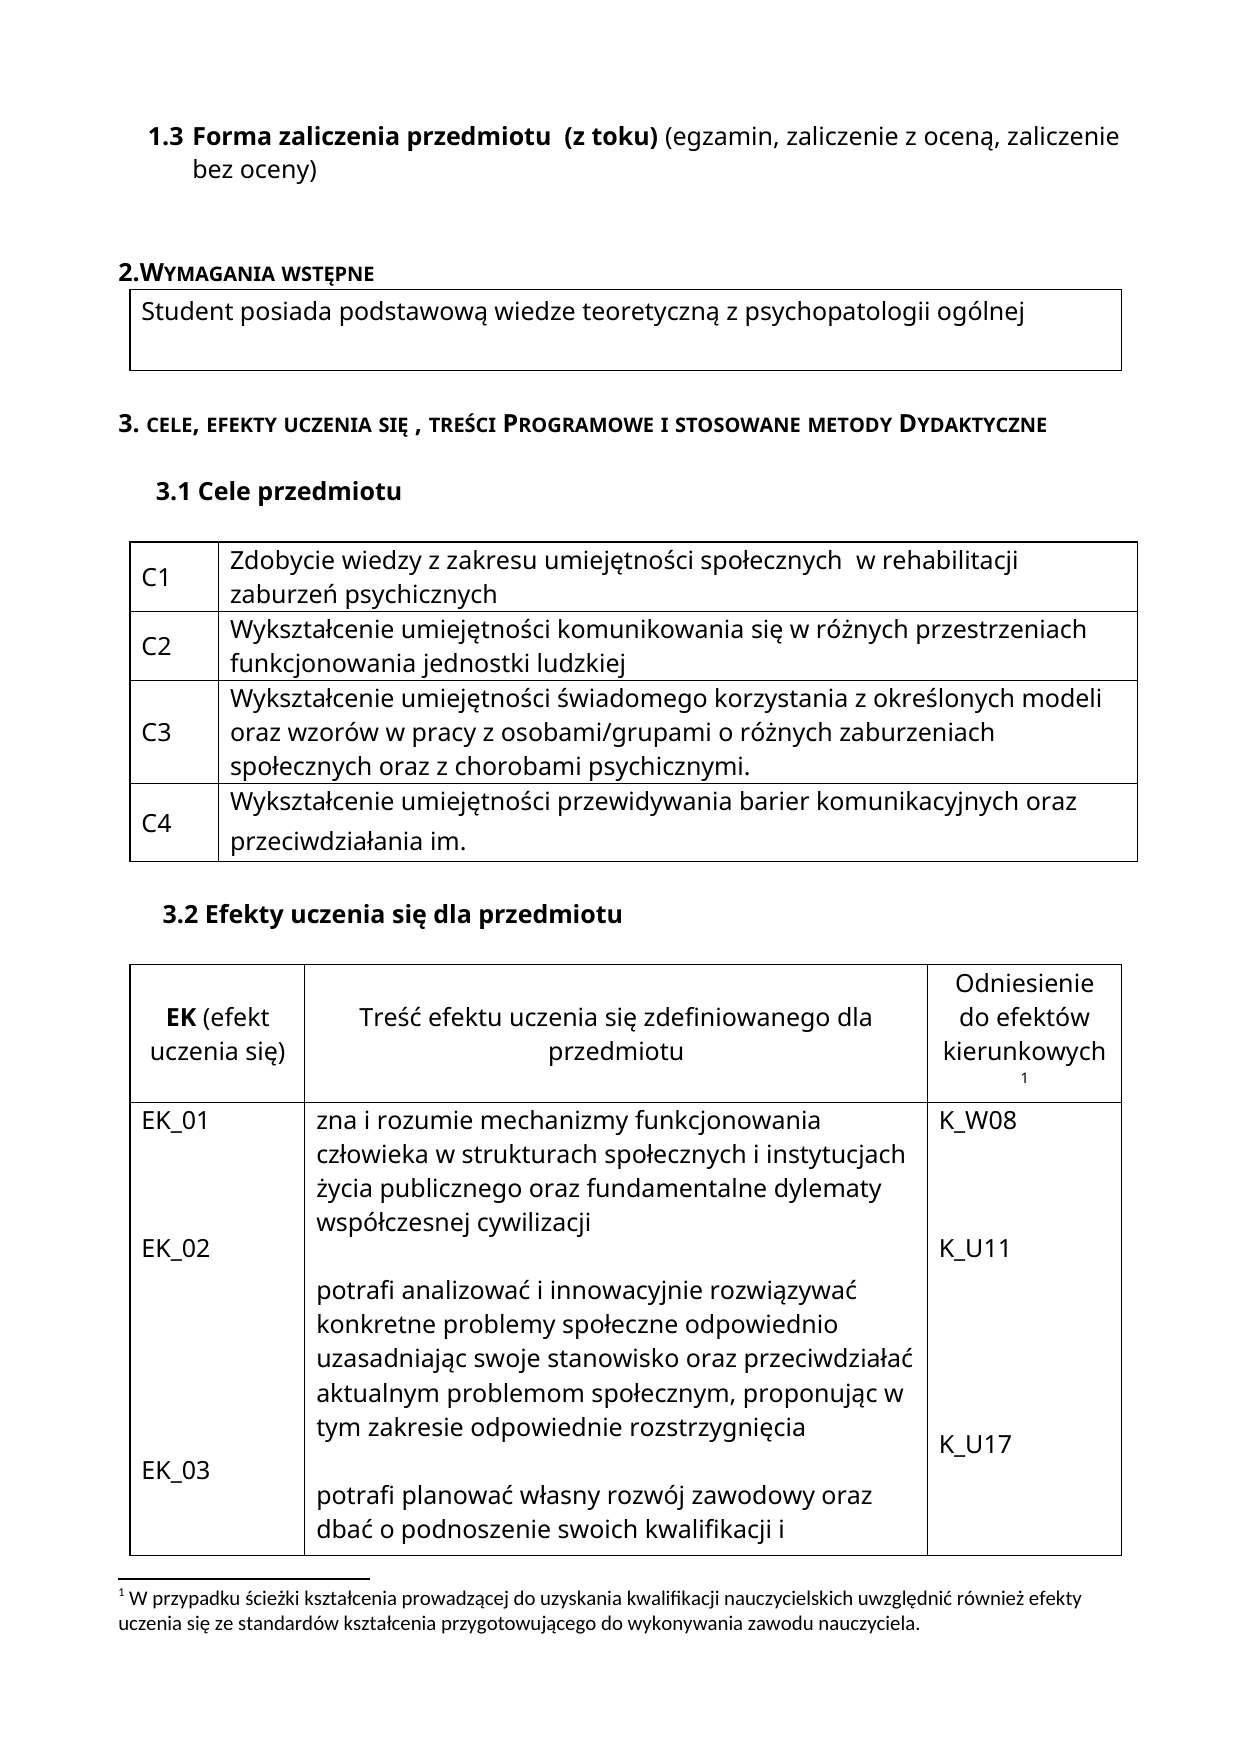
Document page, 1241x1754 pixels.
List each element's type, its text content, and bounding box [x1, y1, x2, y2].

table_header Odniesienie do efektów kierunkowych [928, 965, 1121, 1102]
table_cell C2 [131, 612, 218, 680]
table_header C1 [131, 543, 218, 611]
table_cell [305, 1103, 927, 1555]
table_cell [131, 1103, 304, 1555]
table_cell Wykształcenie umiejętności komunikowania się w różnych przestrzeniach funkcjonowania jednostki ludzkiej [219, 612, 1137, 680]
text 3.1 Cele przedmiotu [156, 473, 1122, 507]
table_header Student posiada podstawową wiedze teoretyczną z psychopatologii ogólnej [131, 290, 1121, 370]
text 2.Wymagania wstępne [118, 254, 1122, 288]
table_header Treść efektu uczenia się zdefiniowanego dla przedmiotu [305, 965, 927, 1102]
text 3. cele, efekty uczenia się , treści Programowe i stosowane metody Dydaktyczne [118, 405, 1122, 439]
table_cell C4 [131, 784, 218, 861]
table_cell C3 [131, 681, 218, 783]
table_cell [928, 1103, 1121, 1555]
table_header Zdobycie wiedzy z zakresu umiejętności społecznych w rehabilitacji zaburzeń psychicznych [219, 543, 1137, 611]
table_cell Wykształcenie umiejętności przewidywania barier komunikacyjnych oraz przeciwdziałania im. [219, 784, 1137, 861]
text 3.2 Efekty uczenia się dla przedmiotu [162, 896, 1122, 930]
text 1.3 Forma zaliczenia przedmiotu (z toku) (egzamin, zaliczenie z oceną, zaliczenie bez oceny) [148, 118, 1122, 186]
table_header EK (efekt uczenia się) [131, 965, 304, 1102]
table_cell Wykształcenie umiejętności świadomego korzystania z określonych modeli oraz wzorów w pracy z osobami/grupami o różnych zaburzeniach społecznych oraz z chorobami psychicznymi. [219, 681, 1137, 783]
